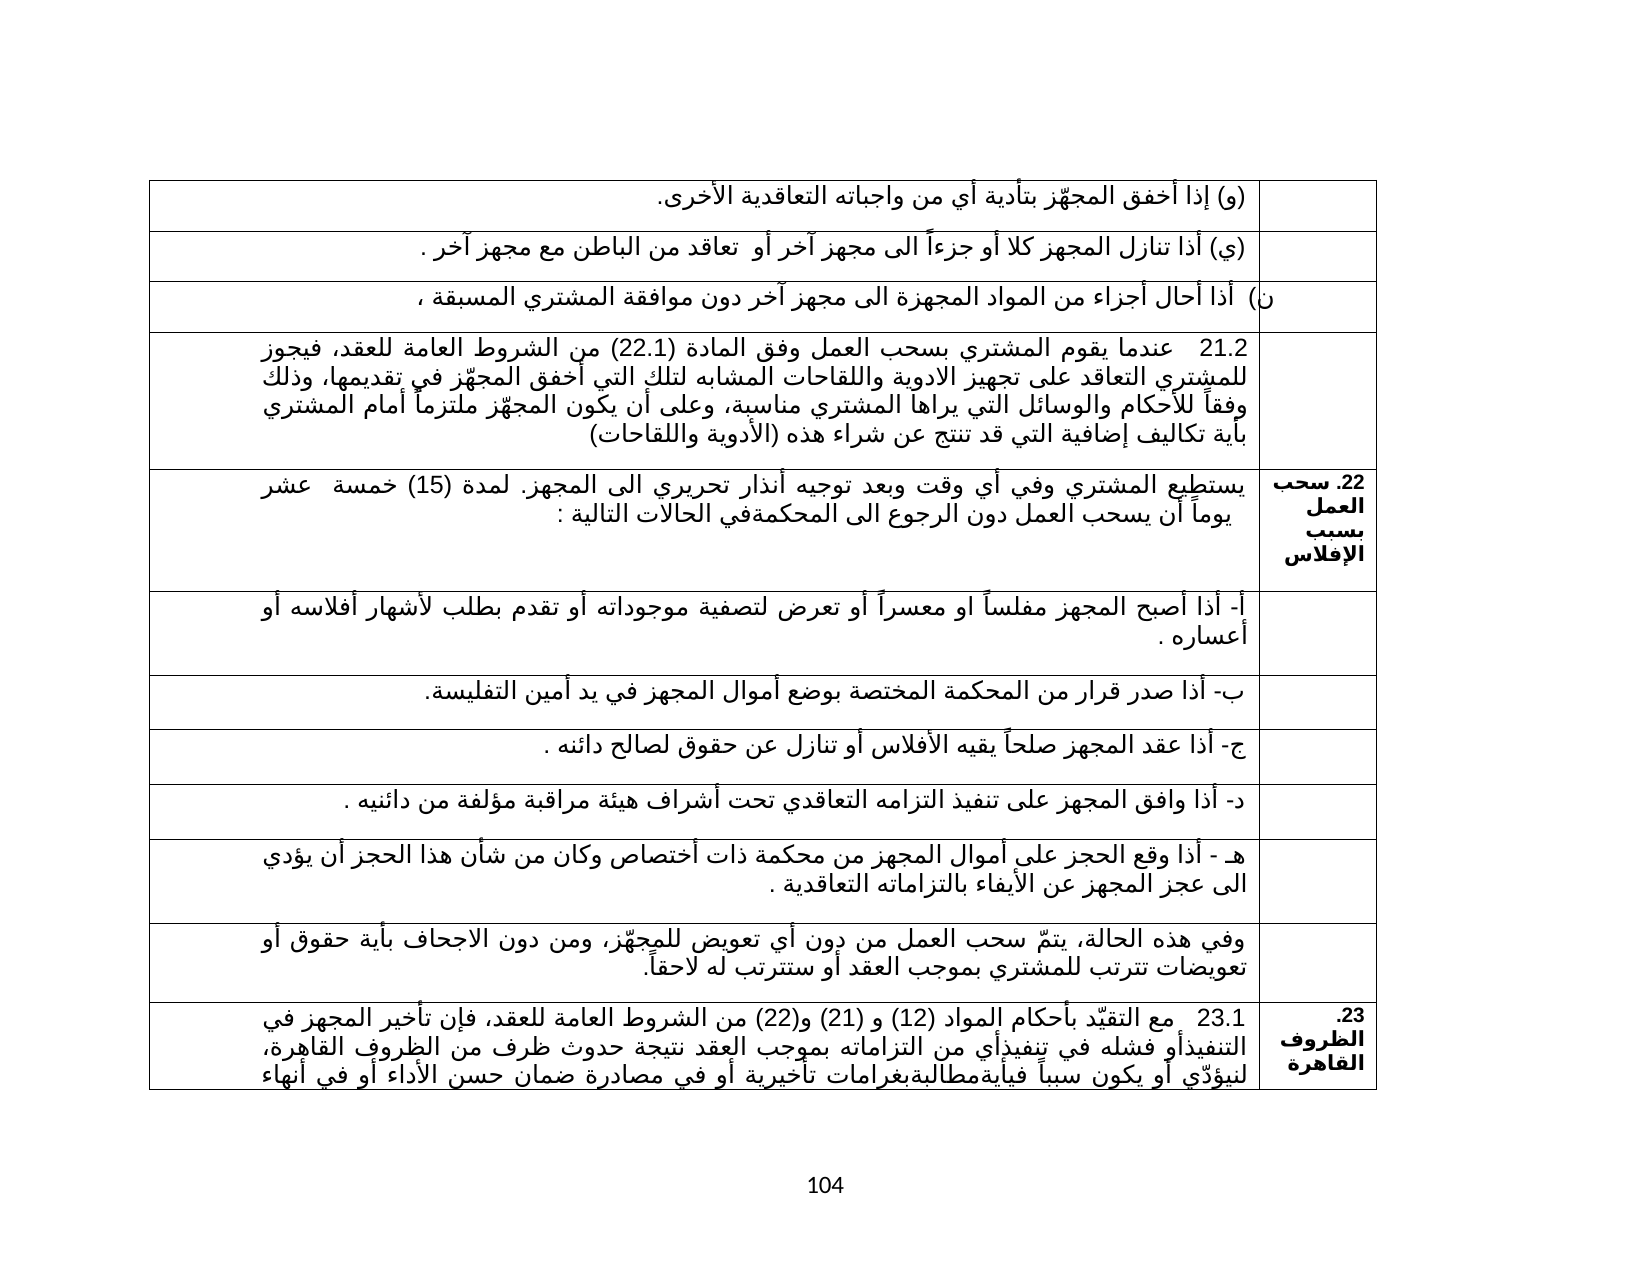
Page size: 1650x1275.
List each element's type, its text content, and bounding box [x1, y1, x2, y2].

table_cell أذا أحال أجزاء من المواد المجهزة الى مجهز آخر دون موافقة المشتري المسبقة ، [150, 282, 1259, 332]
table_cell [1260, 785, 1376, 839]
table_cell ج- أذا عقد المجهز صلحاً يقيه الأفلاس أو تنازل عن حقوق لصالح دائنه . [150, 730, 1259, 784]
table_cell [1260, 730, 1376, 784]
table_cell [150, 1003, 1259, 1089]
table_cell [1260, 232, 1376, 281]
table_cell [1260, 181, 1376, 231]
table_cell وفي هذه الحالة، يتمّ سحب العمل من دون أي تعويض للمجهّز، ومن دون الاجحاف بأية حقوق أو تعويضات تترتب للمشتري بموجب العقد أو ستترتب له لاحقاً. [150, 924, 1259, 1002]
table_cell [1260, 840, 1376, 922]
table_cell 23. الظروف القاهرة [1260, 1003, 1376, 1089]
table_cell [1260, 676, 1376, 729]
table_cell أ- أذا أصبح المجهز مفلساً او معسراً أو تعرض لتصفية موجوداته أو تقدم بطلب لأشهار أفلاسه أو أعساره . [150, 592, 1259, 674]
table_cell (ي) أذا تنازل المجهز كلا أو جزءاً الى مجهز آخر أو تعاقد من الباطن مع مجهز آخر . [150, 232, 1259, 281]
table_cell د- أذا وافق المجهز على تنفيذ التزامه التعاقدي تحت أشراف هيئة مراقبة مؤلفة من دائنيه . [150, 785, 1259, 839]
table_cell ب- أذا صدر قرار من المحكمة المختصة بوضع أموال المجهز في يد أمين التفليسة. [150, 676, 1259, 729]
table_cell [1260, 282, 1376, 332]
table_cell [1260, 592, 1376, 674]
table_cell (و) إذا أخفق المجهّز بتأدية أي من واجباته التعاقدية الأخرى. [150, 181, 1259, 231]
table_cell 21.2 عندما يقوم المشتري بسحب العمل وفق المادة (22.1) من الشروط العامة للعقد، فيجوز للمشتري التعاقد على تجهيز الادوية واللقاحات المشابه لتلك التي أخفق المجهّز في تقديمها، وذلك وفقاً للأحكام والوسائل التي يراها المشتري مناسبة، وعلى أن يكون المجهّز ملتزماً أمام المشتري بأية تكاليف إضافية التي قد تنتج عن شراء هذه (الأدوية واللقاحات) [150, 333, 1259, 469]
table_cell [1260, 924, 1376, 1002]
table_cell هـ - أذا وقع الحجز على أموال المجهز من محكمة ذات أختصاص وكان من شأن هذا الحجز أن يؤدي الى عجز المجهز عن الأيفاء بالتزاماته التعاقدية . [150, 840, 1259, 922]
table_cell يستطيع المشتري وفي أي وقت وبعد توجيه أنذار تحريري الى المجهز. لمدة (15) خمسة عشر يوماً أن يسحب العمل دون الرجوع الى المحكمةفي الحالات التالية : [150, 470, 1259, 591]
table_cell [1260, 333, 1376, 469]
table_cell 22. سحب العمل بسبب الإفلاس [1260, 470, 1376, 591]
